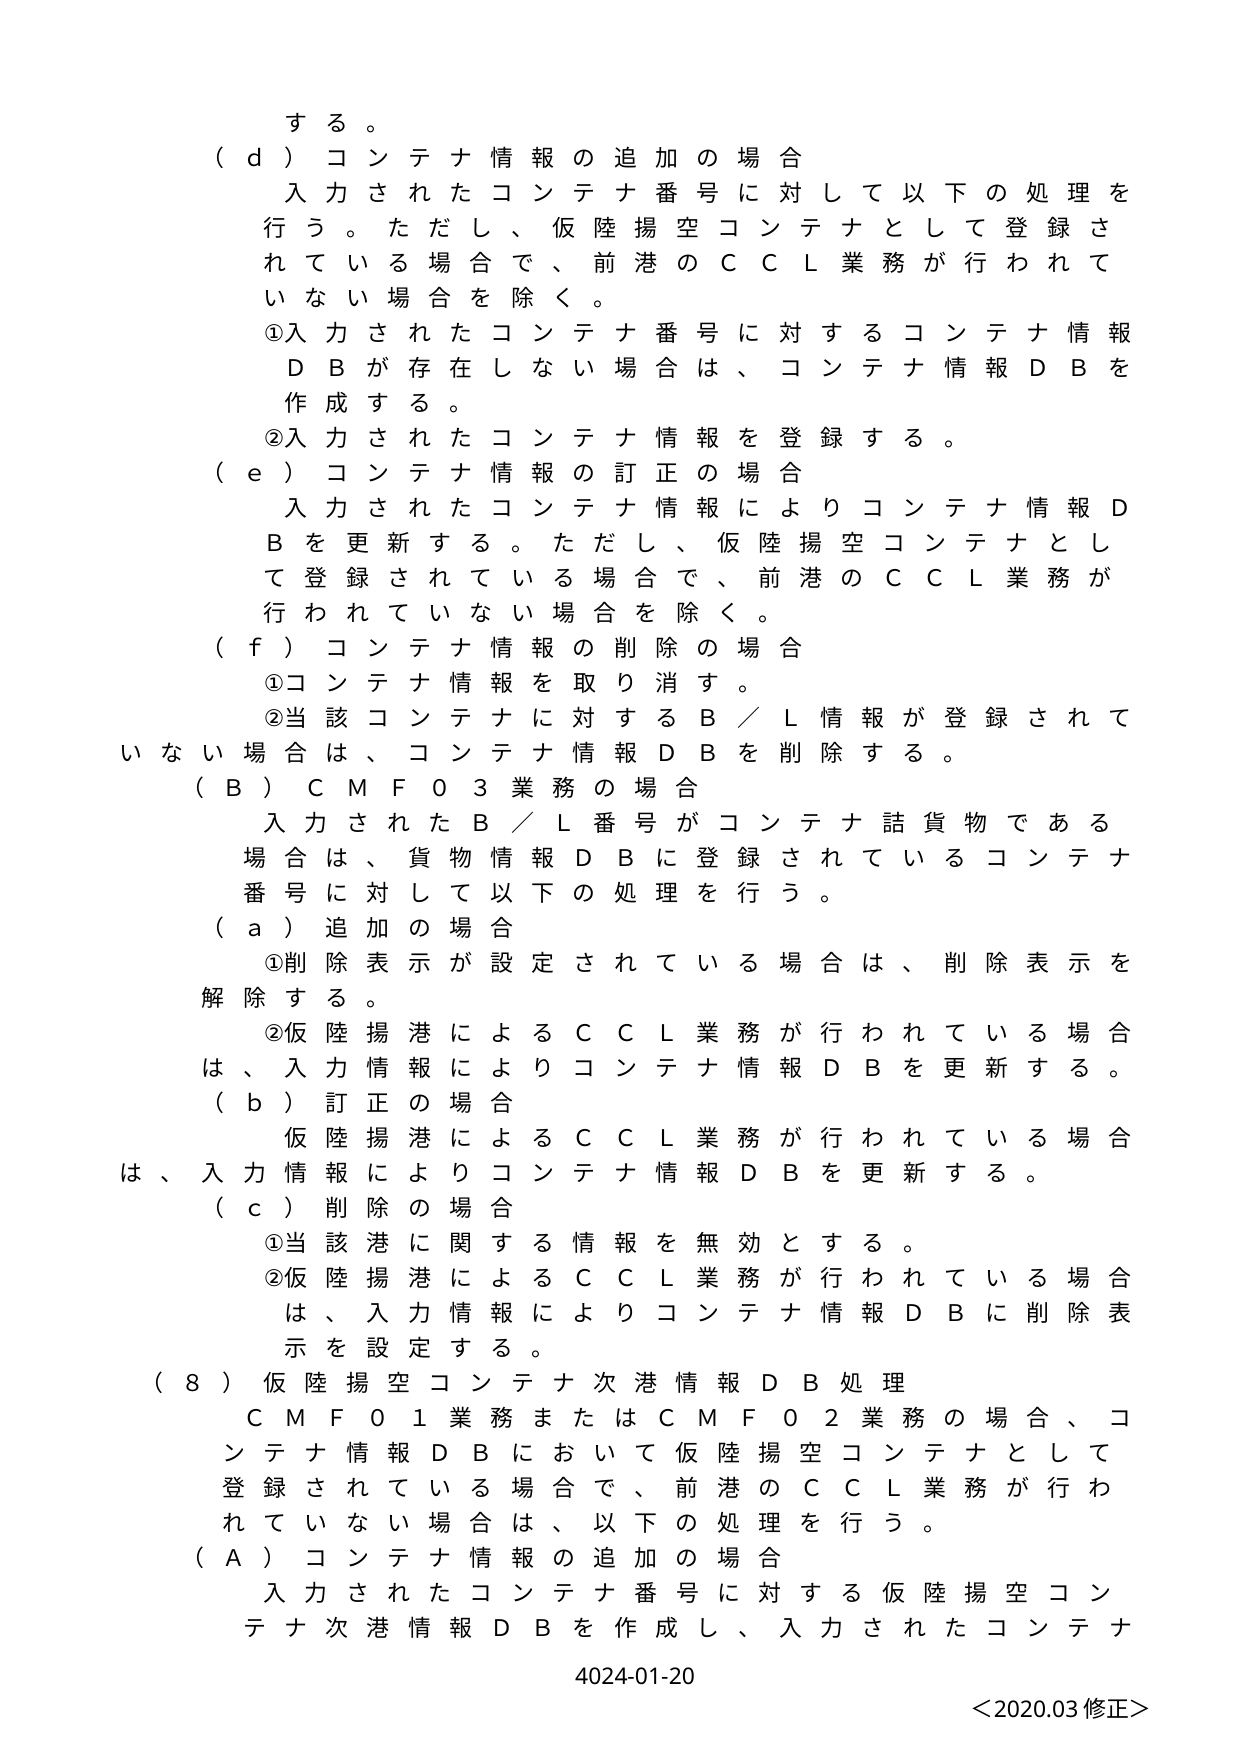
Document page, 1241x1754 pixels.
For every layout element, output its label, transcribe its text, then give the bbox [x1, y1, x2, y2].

text ②仮陸揚港によるＣＣＬ業務が行われている場合は、入力情報によりコンテナ情報ＤＢに削除表示を設定する。 [243, 1259, 1150, 1364]
text （ｆ）コンテナ情報の削除の場合 [181, 629, 1150, 664]
text （ｅ）コンテナ情報の訂正の場合 [181, 454, 1150, 489]
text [243, 104, 1150, 139]
text （Ｂ）ＣＭＦ０３業務の場合 [119, 769, 1150, 804]
text （８）仮陸揚空コンテナ次港情報ＤＢ処理 [119, 1364, 1150, 1399]
text （ｄ）コンテナ情報の追加の場合 [181, 139, 1150, 174]
text 入力されたコンテナ情報によりコンテナ情報ＤＢを更新する。ただし、仮陸揚空コンテナとして登録されている場合で、前港のＣＣＬ業務が行われていない場合を除く。 [243, 489, 1150, 629]
text ②当該コンテナに対するＢ／Ｌ情報が登録されていない場合は、コンテナ情報ＤＢを削除する。 [119, 699, 1150, 769]
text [222, 1574, 1150, 1644]
text ①当該港に関する情報を無効とする。 [181, 1224, 1150, 1259]
text ①コンテナ情報を取り消す。 [119, 664, 1150, 699]
text ＣＭＦ０１業務またはＣＭＦ０２業務の場合、コンテナ情報ＤＢにおいて仮陸揚空コンテナとして登録されている場合で、前港のＣＣＬ業務が行われていない場合は、以下の処理を行う。 [202, 1399, 1150, 1539]
text 入力されたＢ／Ｌ番号がコンテナ詰貨物である場合は、貨物情報ＤＢに登録されているコンテナ番号に対して以下の処理を行う。 [222, 804, 1150, 909]
text （ｃ）削除の場合 [181, 1189, 1150, 1224]
text （ａ）追加の場合 [119, 909, 1150, 944]
text ①削除表示が設定されている場合は、削除表示を解除する。 [181, 944, 1150, 1014]
text （Ａ）コンテナ情報の追加の場合 [161, 1539, 1150, 1574]
text ①入力されたコンテナ番号に対するコンテナ情報ＤＢが存在しない場合は、コンテナ情報ＤＢを作成する。 [244, 314, 1150, 419]
text ②仮陸揚港によるＣＣＬ業務が行われている場合は、入力情報によりコンテナ情報ＤＢを更新する。 [181, 1014, 1150, 1084]
text ②入力されたコンテナ情報を登録する。 [244, 419, 1150, 454]
text 仮陸揚港によるＣＣＬ業務が行われている場合は、入力情報によりコンテナ情報ＤＢを更新する。 [119, 1119, 1150, 1189]
text 入力されたコンテナ番号に対して以下の処理を行う。ただし、仮陸揚空コンテナとして登録されている場合で、前港のＣＣＬ業務が行われていない場合を除く。 [243, 174, 1150, 314]
text （ｂ）訂正の場合 [181, 1084, 1150, 1119]
